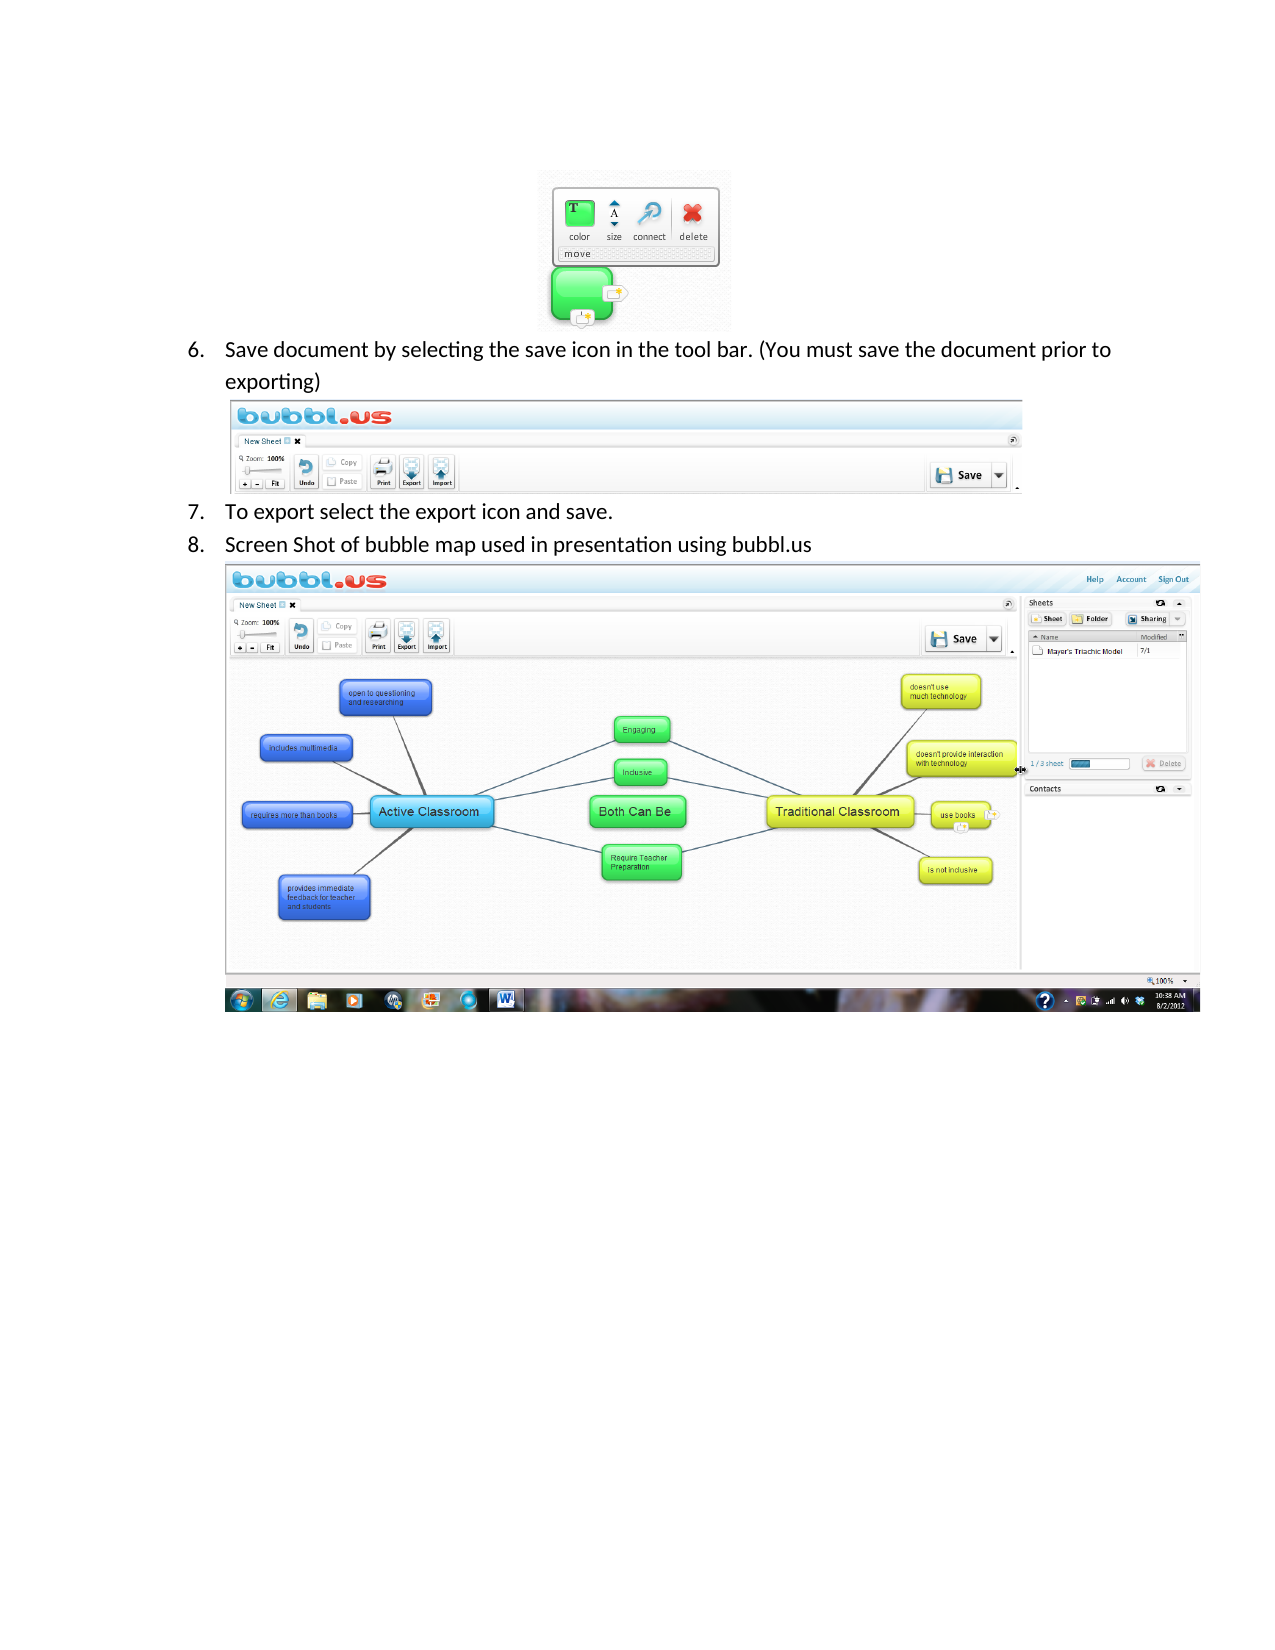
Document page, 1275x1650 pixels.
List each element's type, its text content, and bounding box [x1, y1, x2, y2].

list Screen Shot of bubble map used in presentation using bubbl.us [187, 530, 1125, 558]
picture [230, 399, 1023, 494]
list To export select the export icon and save. [187, 497, 1125, 526]
list Save document by selecting the save icon in the tool bar. (You must save the document prior to exporting) [187, 150, 1125, 395]
picture [225, 561, 1200, 1012]
